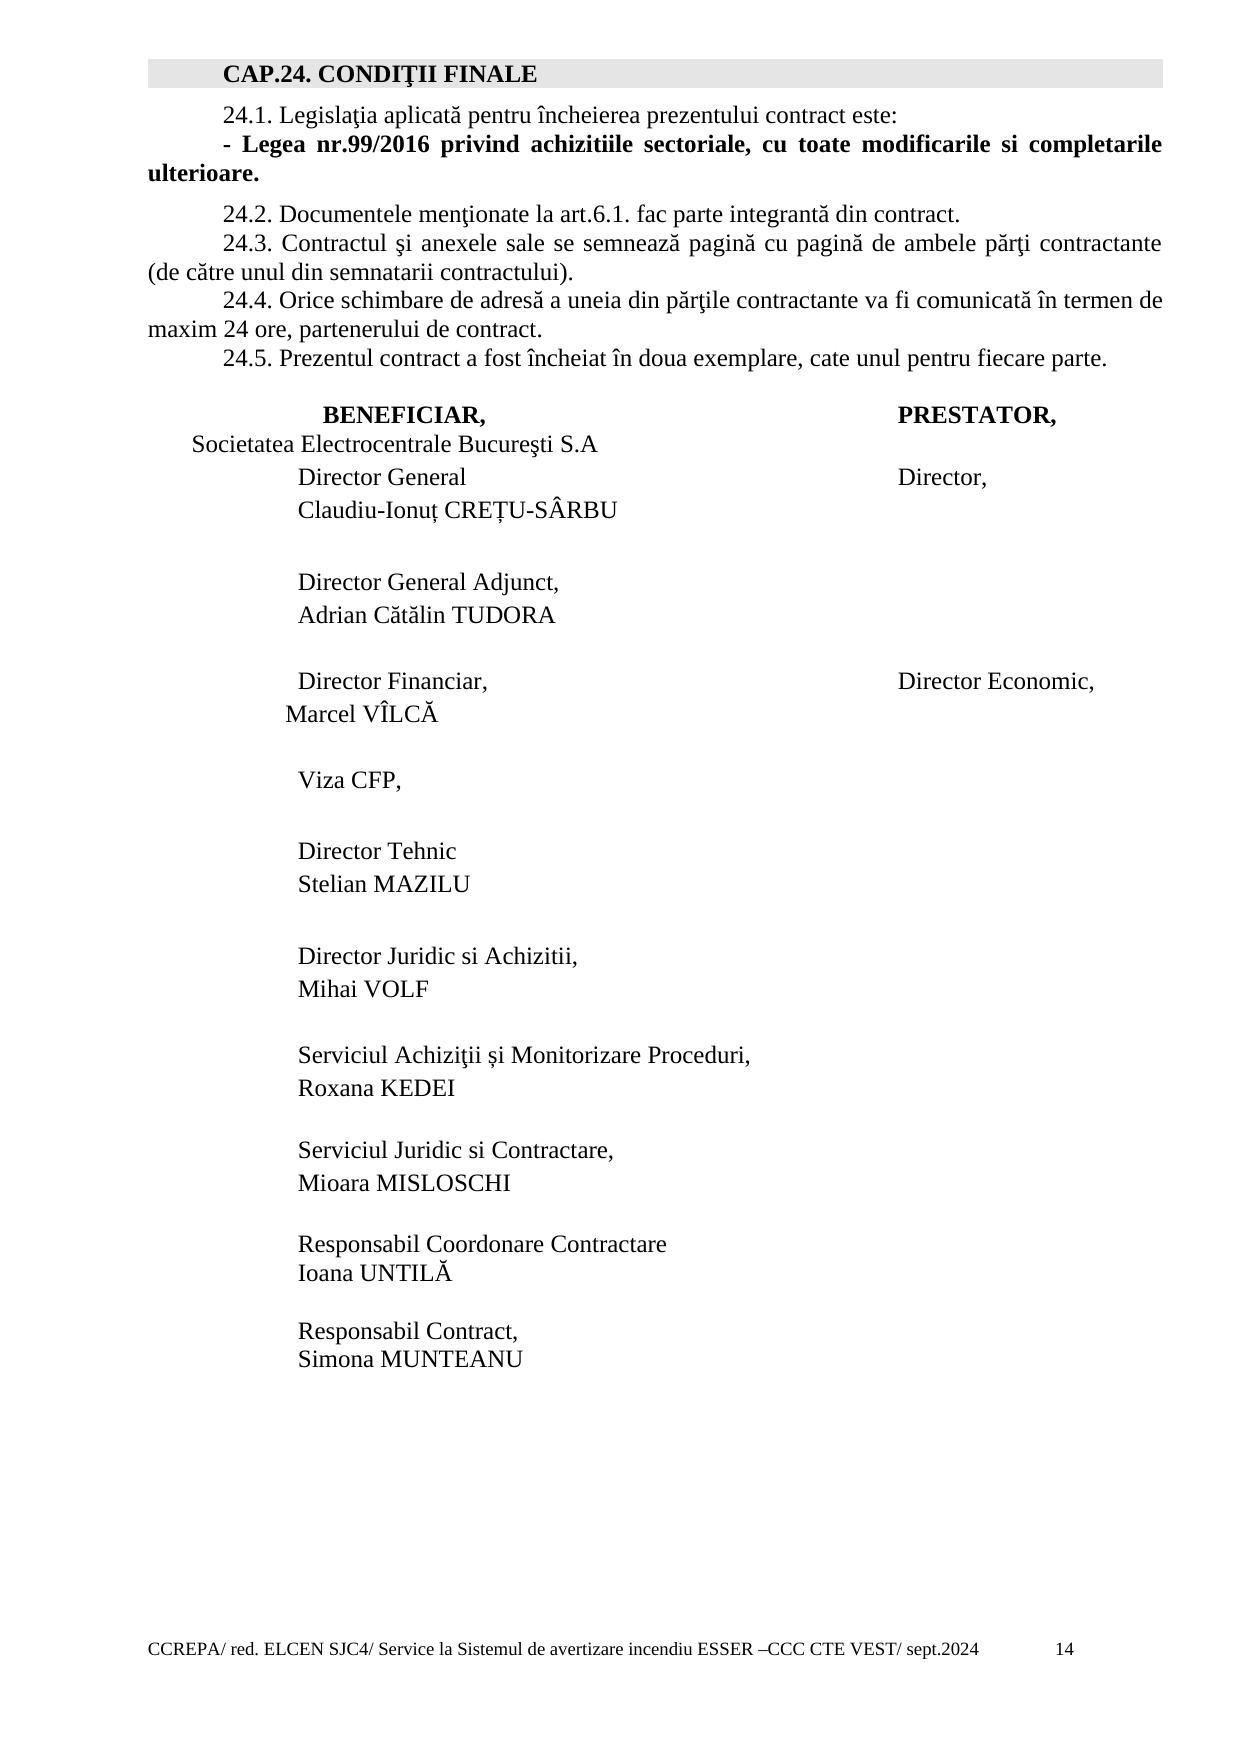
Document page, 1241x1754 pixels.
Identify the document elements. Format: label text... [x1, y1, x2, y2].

text Director Tehnic [148, 836, 1163, 865]
text Director General Adjunct, [223, 567, 1163, 595]
text Roxana KEDEI [148, 1073, 1163, 1102]
text Responsabil Contract, [148, 1316, 1163, 1344]
text Serviciul Achiziţii și Monitorizare Proceduri, [223, 1040, 1163, 1069]
text Claudiu-Ionuț CREȚU-SÂRBU [148, 495, 1163, 524]
text Serviciul Juridic si Contractare, [223, 1135, 1163, 1163]
text Adrian Cătălin TUDORA [148, 600, 1163, 628]
text Viza CFP, [148, 765, 1163, 793]
text 24.3. Contractul şi anexele sale se semnează pagină cu pagină de ambele părţi contractante (de către unul din semnatarii contractului). [148, 228, 1163, 285]
text 24.1. Legislaţia aplicată pentru încheierea prezentului contract este: [148, 100, 1163, 129]
text 24.4. Orice schimbare de adresă a uneia din părţile contractante va fi comunicată în termen de maxim 24 ore, partenerului de contract. [148, 285, 1163, 343]
text Director General Director, [148, 462, 1163, 491]
text Responsabil Coordonare Contractare [148, 1229, 1163, 1258]
text Director Financiar, Director Economic, [148, 666, 1163, 694]
text 24.2. Documentele menţionate la art.6.1. fac parte integrantă din contract. [148, 199, 1163, 228]
text - Legea nr.99/2016 privind achizitiile sectoriale, cu toate modificarile si completarile ulterioare. [148, 129, 1163, 187]
text Director Juridic si Achizitii, [148, 941, 1163, 970]
text BENEFICIAR, PRESTATOR, [220, 400, 1163, 429]
text Simona MUNTEANU [148, 1344, 1163, 1373]
text Stelian MAZILU [223, 869, 1163, 898]
text 24.5. Prezentul contract a fost încheiat în doua exemplare, cate unul pentru fiecare parte. [148, 343, 1163, 372]
text Mihai VOLF [148, 974, 1163, 1003]
text Ioana UNTILĂ [148, 1258, 1163, 1287]
text Marcel VÎLCĂ [148, 699, 1163, 727]
text Societatea Electrocentrale Bucureşti S.A [148, 429, 1163, 458]
subtitle CAP.24. CONDIŢII FINALE [148, 59, 1163, 88]
text Mioara MISLOSCHI [148, 1168, 1163, 1197]
